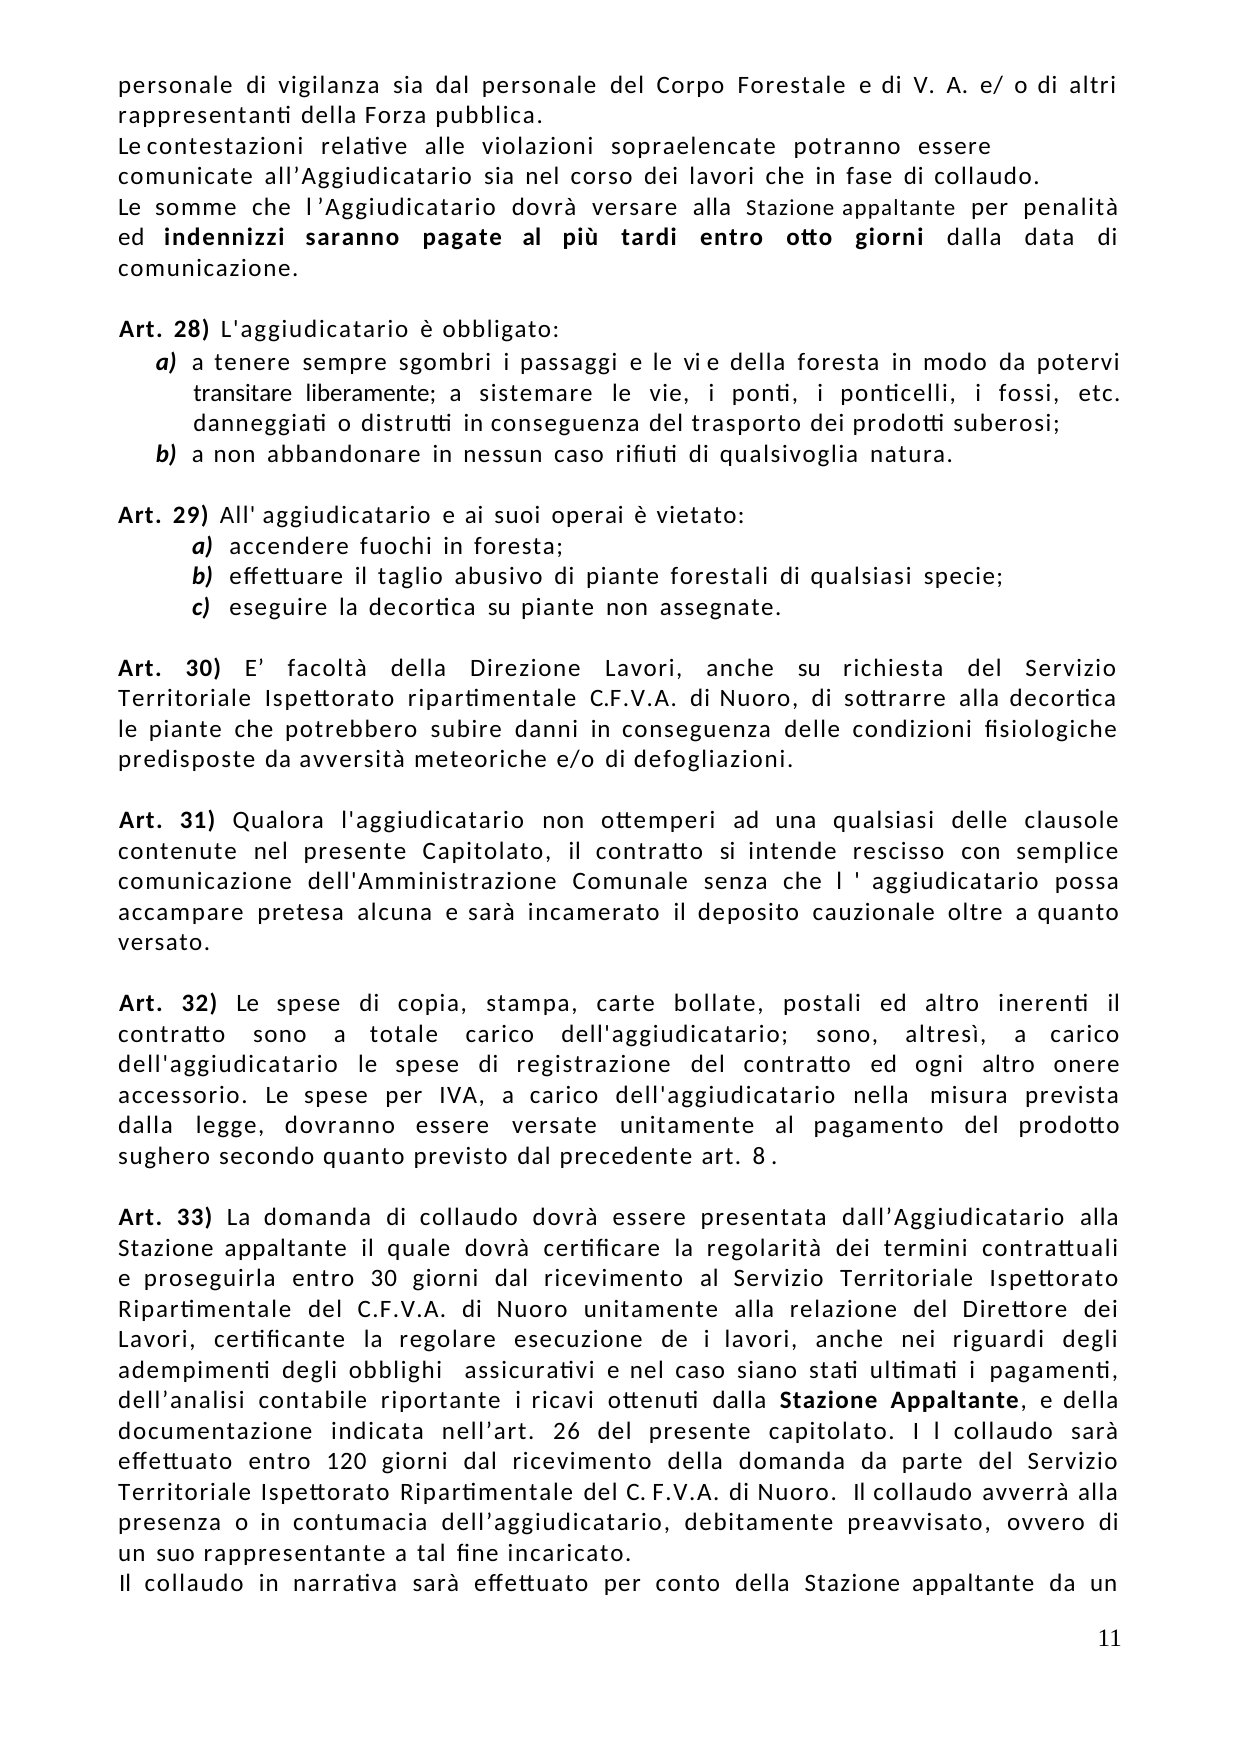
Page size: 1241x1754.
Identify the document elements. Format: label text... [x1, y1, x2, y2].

text Le contestazioni relative alle violazioni sopraelencate potranno essere [118, 130, 1134, 160]
text Art. 28) L'aggiudicatario è obbligato: [119, 313, 1134, 343]
text comunicate all’Aggiudicatario sia nel corso dei lavori che in fase di collaudo. [118, 160, 1134, 191]
text Art. 33) La domanda di collaudo dovrà essere presentata dall’Aggiudicatario alla Stazione appaltante il quale dovrà certificare la regolarità dei termini contrattuali e proseguirla entro 30 giorni dal ricevimento al Servizio Territoriale Ispettorato Ripartimentale del C.F.V.A. di Nuoro unitamente alla relazione del Direttore dei Lavori, certificante la regolare esecuzione de i lavori, anche nei riguardi degli adempimenti degli obblighi assicurativi e nel caso siano stati ultimati i pagamenti, dell’analisi contabile riportante i ricavi ottenuti dalla Stazione Appaltante, e della documentazione indicata nell’art. 26 del presente capitolato. I l collaudo sarà effettuato entro 120 giorni dal ricevimento della domanda da parte del Servizio Territoriale Ispettorato Ripartimentale del C. F.V.A. di Nuoro. Il collaudo avverrà alla presenza o in contumacia dell’aggiudicatario, debitamente preavvisato, ovvero di un suo rappresentante a tal fine incaricato. [118, 1201, 1118, 1567]
list a tenere sempre sgombri i passaggi e le vi e della foresta in modo da potervi transitare liberamente; a sistemare le vie, i ponti, i ponticelli, i fossi, etc. danneggiati o distrutti in conseguenza del trasporto dei prodotti suberosi; [156, 346, 1120, 438]
text Art. 29) All' aggiudicatario e ai suoi operai è vietato: [118, 499, 1134, 530]
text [118, 1567, 1118, 1598]
list accendere fuochi in foresta; [192, 530, 1134, 560]
list eseguire la decortica su piante non assegnate. [192, 591, 1134, 621]
text Le somme che l ’Aggiudicatario dovrà versare alla Stazione appaltante per penalità ed indennizzi saranno pagate al più tardi entro otto giorni dalla data di comunicazione. [118, 191, 1118, 282]
list effettuare il taglio abusivo di piante forestali di qualsiasi specie; [192, 560, 1134, 591]
text Art. 31) Qualora l'aggiudicatario non ottemperi ad una qualsiasi delle clausole contenute nel presente Capitolato, il contratto si intende rescisso con semplice comunicazione dell'Amministrazione Comunale senza che l ' aggiudicatario possa accampare pretesa alcuna e sarà incamerato il deposito cauzionale oltre a quanto versato. [118, 804, 1118, 957]
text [118, 69, 1117, 130]
text Art. 32) Le spese di copia, stampa, carte bollate, postali ed altro inerenti il contratto sono a totale carico dell'aggiudicatario; sono, altresì, a carico dell'aggiudicatario le spese di registrazione del contratto ed ogni altro onere accessorio. Le spese per IVA, a carico dell'aggiudicatario nella misura prevista dalla legge, dovranno essere versate unitamente al pagamento del prodotto sughero secondo quanto previsto dal precedente art. 8 . [118, 988, 1119, 1171]
list a non abbandonare in nessun caso rifiuti di qualsivoglia natura. [156, 438, 1134, 469]
text Art. 30) E’ facoltà della Direzione Lavori, anche su richiesta del Servizio Territoriale Ispettorato ripartimentale C.F.V.A. di Nuoro, di sottrarre alla decortica le piante che potrebbero subire danni in conseguenza delle condizioni fisiologiche predisposte da avversità meteoriche e/o di defogliazioni. [118, 652, 1117, 774]
